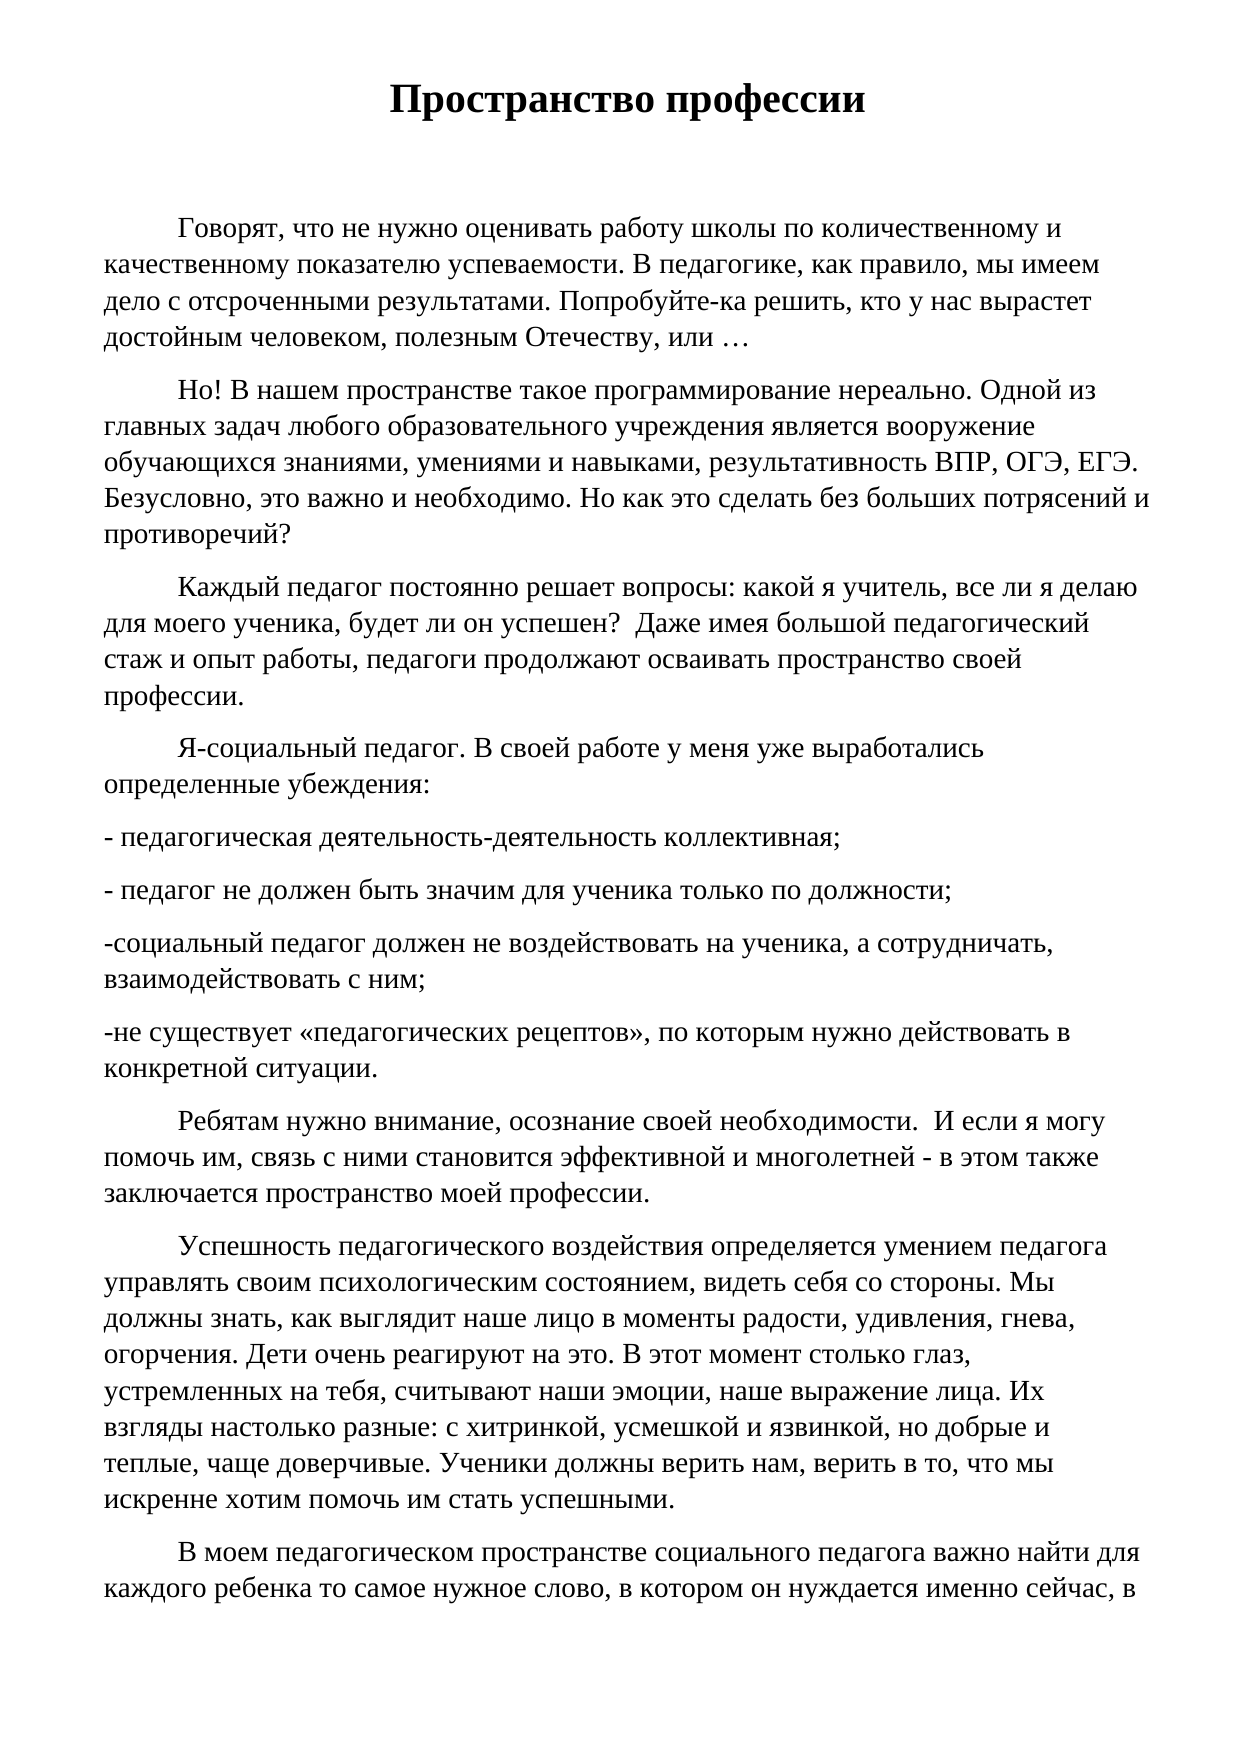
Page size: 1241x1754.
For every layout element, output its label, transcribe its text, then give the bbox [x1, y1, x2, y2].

text -не существует «педагогических рецептов», по которым нужно действовать в конкретной ситуации. [103, 1014, 1152, 1084]
text - педагог не должен быть значим для ученика только по должности; [103, 872, 1152, 906]
text Говорят, что не нужно оценивать работу школы по количественному и качественному показателю успеваемости. В педагогике, как правило, мы имеем дело с отсроченными результатами. Попробуйте-ка решить, кто у нас вырастет достойным человеком, полезным Отечеству, или … [103, 211, 1152, 352]
text Каждый педагог постоянно решает вопросы: какой я учитель, все ли я делаю для моего ученика, будет ли он успешен? Даже имея большой педагогический стаж и опыт работы, педагоги продолжают осваивать пространство своей профессии. [103, 569, 1152, 711]
text Успешность педагогического воздействия определяется умением педагога управлять своим психологическим состоянием, видеть себя со стороны. Мы должны знать, как выглядит наше лицо в моменты радости, удивления, гнева, огорчения. Дети очень реагируют на это. В этот момент столько глаз, устремленных на тебя, считывают наши эмоции, наше выражение лица. Их взгляды настолько разные: с хитринкой, усмешкой и язвинкой, но добрые и теплые, чаще доверчивые. Ученики должны верить нам, верить в то, что мы искренне хотим помочь им стать успешными. [103, 1228, 1152, 1514]
text -социальный педагог должен не воздействовать на ученика, а сотрудничать, взаимодействовать с ним; [103, 925, 1152, 995]
text Ребятам нужно внимание, осознание своей необходимости. И если я могу помочь им, связь с ними становится эффективной и многолетней - в этом также заключается пространство моей профессии. [103, 1103, 1152, 1209]
text Но! В нашем пространстве такое программирование нереально. Одной из главных задач любого образовательного учреждения является вооружение обучающихся знаниями, умениями и навыками, результативность ВПР, ОГЭ, ЕГЭ. Безусловно, это важно и необходимо. Но как это сделать без больших потрясений и противоречий? [103, 372, 1152, 550]
text Пространство профессии [103, 74, 1152, 122]
text - педагогическая деятельность-деятельность коллективная; [103, 819, 1152, 853]
text Я-социальный педагог. В своей работе у меня уже выработались определенные убеждения: [103, 730, 1152, 800]
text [103, 1534, 1152, 1603]
